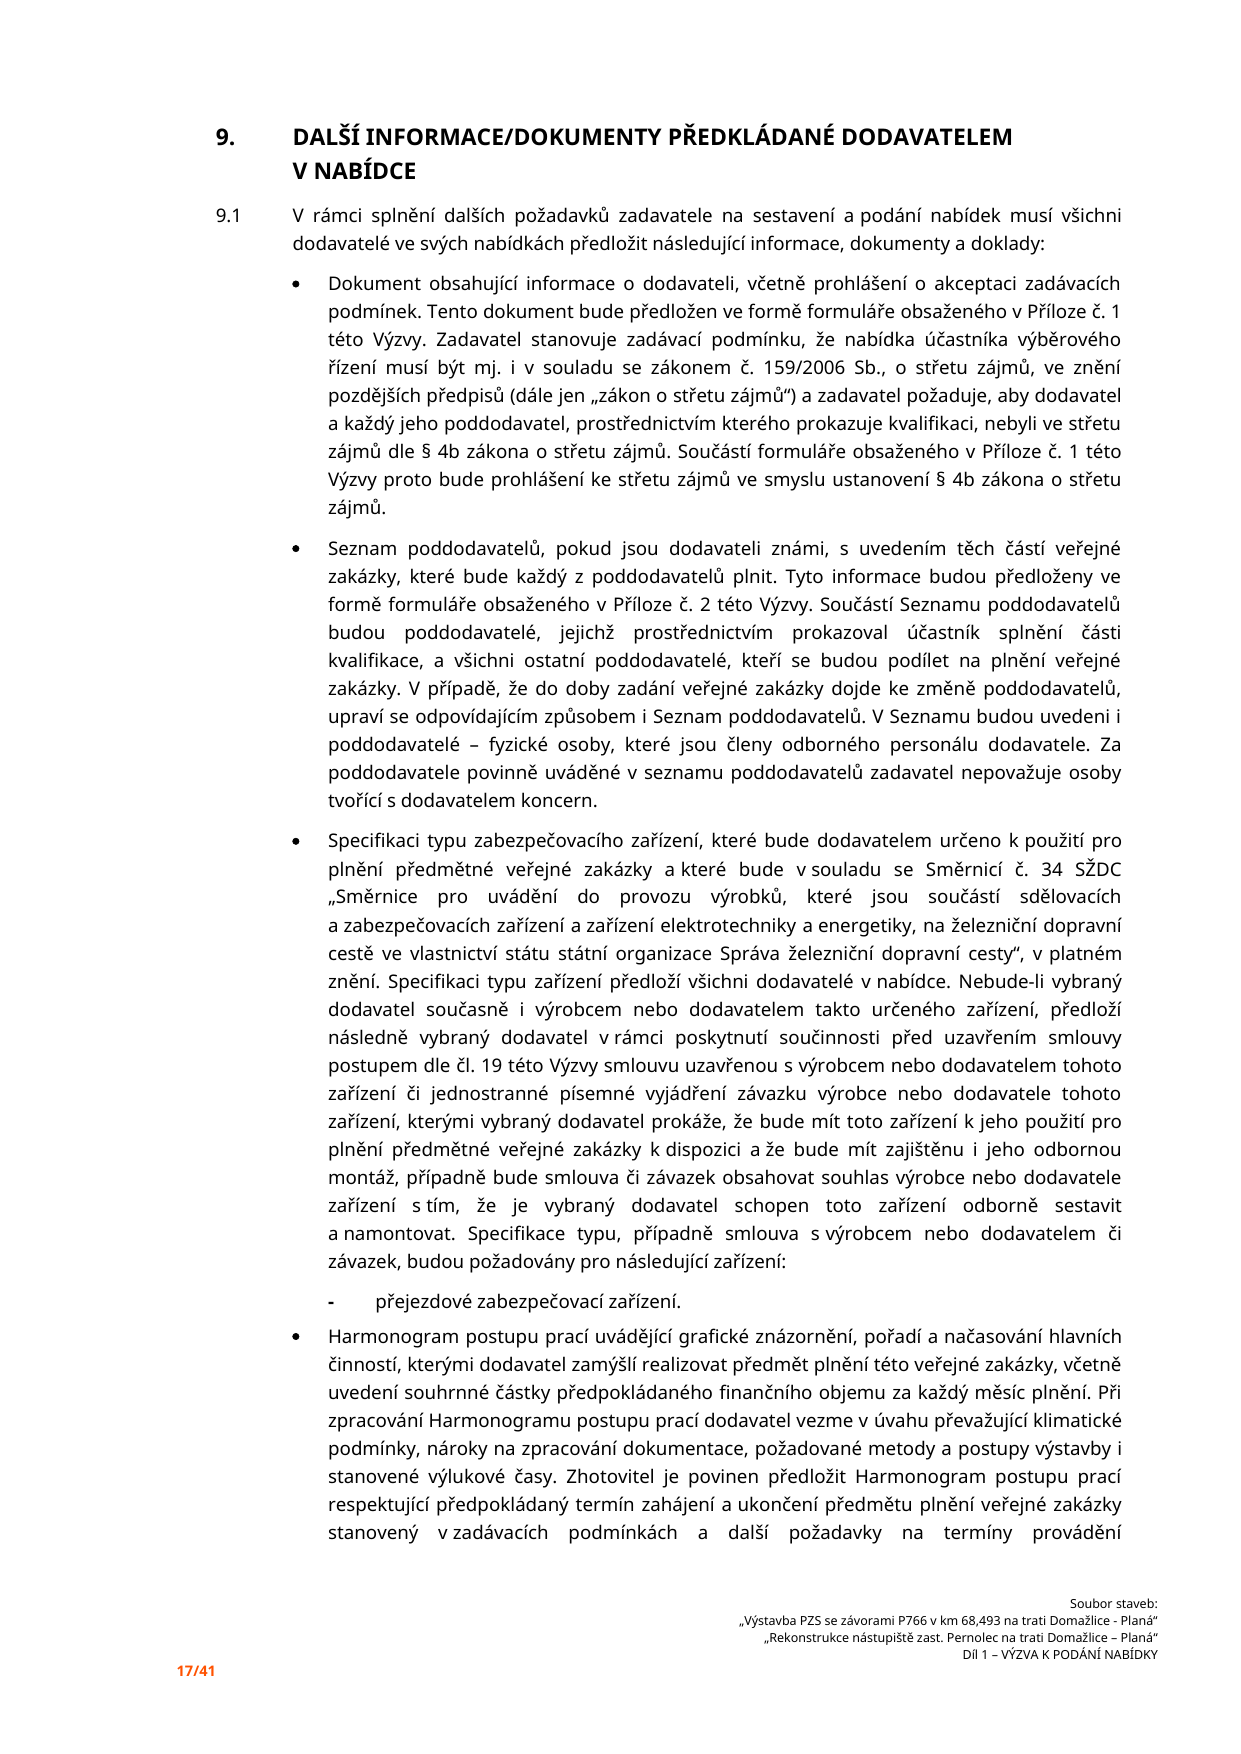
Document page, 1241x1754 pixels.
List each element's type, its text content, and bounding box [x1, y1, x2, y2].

text přejezdové zabezpečovací zařízení. [328, 1289, 1122, 1314]
text V rámci splnění dalších požadavků zadavatele na sestavení a podání nabídek musí všichni dodavatelé ve svých nabídkách předložit následující informace, dokumenty a doklady: [216, 202, 1122, 255]
text Specifikaci typu zabezpečovacího zařízení, které bude dodavatelem určeno k použití pro plnění předmětné veřejné zakázky a které bude v souladu se Směrnicí č. 34 SŽDC „Směrnice pro uvádění do provozu výrobků, které jsou součástí sdělovacích a zabezpečovacích zařízení a zařízení elektrotechniky a energetiky, na železniční dopravní cestě ve vlastnictví státu státní organizace Správa železniční dopravní cesty“, v platném znění. Specifikaci typu zařízení předloží všichni dodavatelé v nabídce. Nebude-li vybraný dodavatel současně i výrobcem nebo dodavatelem takto určeného zařízení, předloží následně vybraný dodavatel v rámci poskytnutí součinnosti před uzavřením smlouvy postupem dle čl. 19 této Výzvy smlouvu uzavřenou s výrobcem nebo dodavatelem tohoto zařízení či jednostranné písemné vyjádření závazku výrobce nebo dodavatele tohoto zařízení, kterými vybraný dodavatel prokáže, že bude mít toto zařízení k jeho použití pro plnění předmětné veřejné zakázky k dispozici a že bude mít zajištěnu i jeho odbornou montáž, případně bude smlouva či závazek obsahovat souhlas výrobce nebo dodavatele zařízení s tím, že je vybraný dodavatel schopen toto zařízení odborně sestavit a namontovat. Specifikace typu, případně smlouva s výrobcem nebo dodavatelem či závazek, budou požadovány pro následující zařízení: [292, 828, 1122, 1274]
text Dokument obsahující informace o dodavateli, včetně prohlášení o akceptaci zadávacích podmínek. Tento dokument bude předložen ve formě formuláře obsaženého v Příloze č. 1 této Výzvy. Zadavatel stanovuje zadávací podmínku, že nabídka účastníka výběrového řízení musí být mj. i v souladu se zákonem č. 159/2006 Sb., o střetu zájmů, ve znění pozdějších předpisů (dále jen „zákon o střetu zájmů“) a zadavatel požaduje, aby dodavatel a každý jeho poddodavatel, prostřednictvím kterého prokazuje kvalifikaci, nebyli ve střetu zájmů dle § 4b zákona o střetu zájmů. Součástí formuláře obsaženého v Příloze č. 1 této Výzvy proto bude prohlášení ke střetu zájmů ve smyslu ustanovení § 4b zákona o střetu zájmů. [292, 270, 1122, 520]
text DALŠÍ INFORMACE/DOKUMENTY PŘEDKLÁDANÉ DODAVATELEM V NABÍDCE [216, 121, 1122, 186]
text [292, 1323, 1122, 1544]
text Seznam poddodavatelů, pokud jsou dodavateli známi, s uvedením těch částí veřejné zakázky, které bude každý z poddodavatelů plnit. Tyto informace budou předloženy ve formě formuláře obsaženého v Příloze č. 2 této Výzvy. Součástí Seznamu poddodavatelů budou poddodavatelé, jejichž prostřednictvím prokazoval účastník splnění části kvalifikace, a všichni ostatní poddodavatelé, kteří se budou podílet na plnění veřejné zakázky. V případě, že do doby zadání veřejné zakázky dojde ke změně poddodavatelů, upraví se odpovídajícím způsobem i Seznam poddodavatelů. V Seznamu budou uvedeni i poddodavatelé – fyzické osoby, které jsou členy odborného personálu dodavatele. Za poddodavatele povinně uváděné v seznamu poddodavatelů zadavatel nepovažuje osoby tvořící s dodavatelem koncern. [292, 535, 1122, 813]
